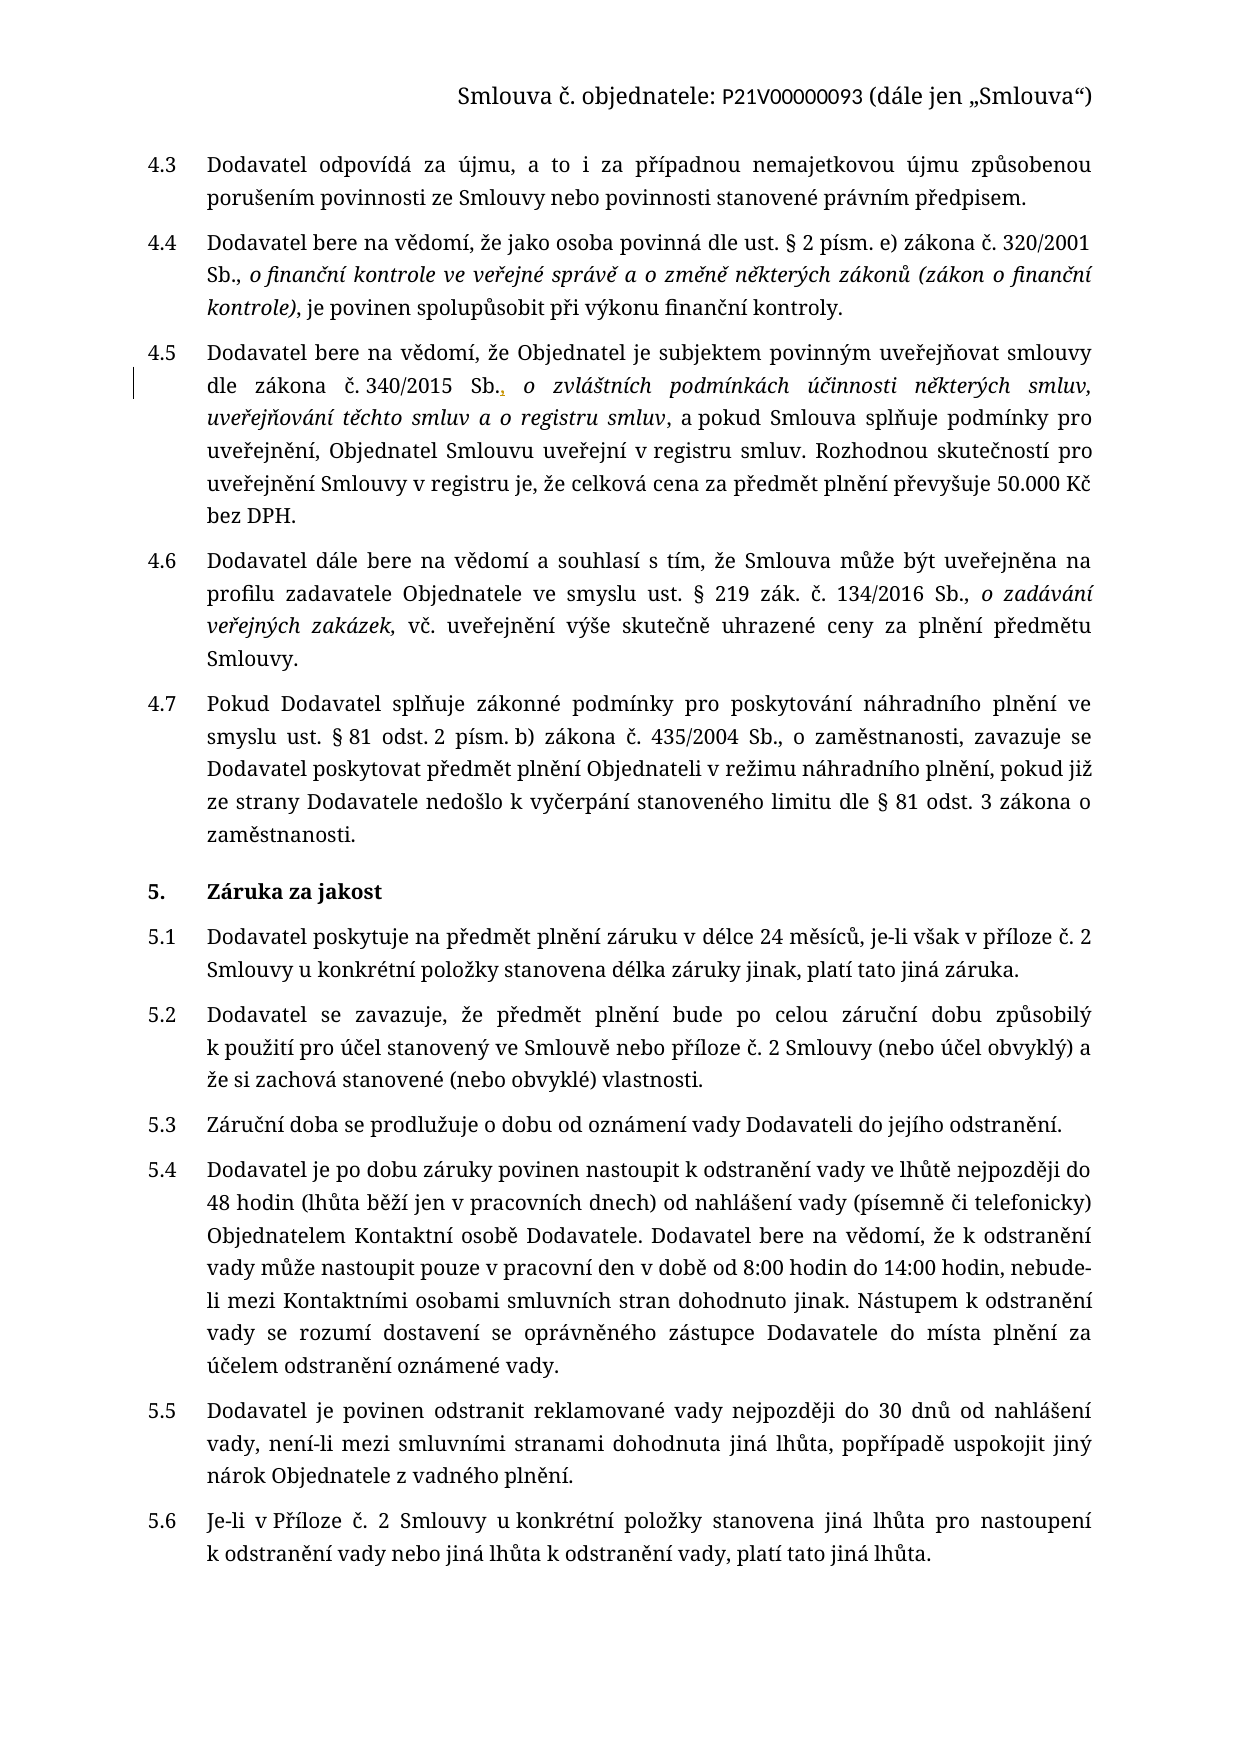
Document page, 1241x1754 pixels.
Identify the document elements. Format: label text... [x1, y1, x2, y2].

list Dodavatel je po dobu záruky povinen nastoupit k odstranění vady ve lhůtě nejpozději do 48 hodin (lhůta běží jen v pracovních dnech) od nahlášení vady (písemně či telefonicky) Objednatelem Kontaktní osobě Dodavatele. Dodavatel bere na vědomí, že k odstranění vady může nastoupit pouze v pracovní den v době od 8:00 hodin do 14:00 hodin, nebude-li mezi Kontaktními osobami smluvních stran dohodnuto jinak. Nástupem k odstranění vady se rozumí dostavení se oprávněného zástupce Dodavatele do místa plnění za účelem odstranění oznámené vady. [148, 1156, 1093, 1379]
list Dodavatel bere na vědomí, že Objednatel je subjektem povinným uveřejňovat smlouvy dle zákona č. 340/2015 Sb. o zvláštních podmínkách účinnosti některých smluv, uveřejňování těchto smluv a o registru smluv, a pokud Smlouva splňuje podmínky pro uveřejnění, Objednatel Smlouvu uveřejní v registru smluv. Rozhodnou skutečností pro uveřejnění Smlouvy v registru je, že celková cena za předmět plnění převyšuje 50.000 Kč bez DPH. [148, 338, 1093, 530]
list Dodavatel poskytuje na předmět plnění záruku v délce 24 měsíců, je-li však v příloze č. 2 Smlouvy u konkrétní položky stanovena délka záruky jinak, platí tato jiná záruka. [148, 922, 1093, 983]
list Dodavatel je povinen odstranit reklamované vady nejpozději do 30 dnů od nahlášení vady, není-li mezi smluvními stranami dohodnuta jiná lhůta, popřípadě uspokojit jiný nárok Objednatele z vadného plnění. [148, 1396, 1093, 1490]
list Záruka za jakost [148, 877, 1093, 906]
list Dodavatel dále bere na vědomí a souhlasí s tím, že Smlouva může být uveřejněna na profilu zadavatele Objednatele ve smyslu ust. § 219 zák. č. 134/2016 Sb., o zadávání veřejných zakázek, vč. uveřejnění výše skutečně uhrazené ceny za plnění předmětu Smlouvy. [148, 546, 1093, 673]
list Dodavatel bere na vědomí, že jako osoba povinná dle ust. § 2 písm. e) zákona č. 320/2001 Sb., o finanční kontrole ve veřejné správě a o změně některých zákonů (zákon o finanční kontrole), je povinen spolupůsobit při výkonu finanční kontroly. [148, 228, 1093, 322]
list Dodavatel se zavazuje, že předmět plnění bude po celou záruční dobu způsobilý k použití pro účel stanovený ve Smlouvě nebo příloze č. 2 Smlouvy (nebo účel obvyklý) a že si zachová stanovené (nebo obvyklé) vlastnosti. [148, 1000, 1093, 1094]
list Pokud Dodavatel splňuje zákonné podmínky pro poskytování náhradního plnění ve smyslu ust. § 81 odst. 2 písm. b) zákona č. 435/2004 Sb., o zaměstnanosti, zavazuje se Dodavatel poskytovat předmět plnění Objednateli v režimu náhradního plnění, pokud již ze strany Dodavatele nedošlo k vyčerpání stanoveného limitu dle § 81 odst. 3 zákona o zaměstnanosti. [148, 689, 1093, 848]
list Dodavatel odpovídá za újmu, a to i za případnou nemajetkovou újmu způsobenou porušením povinnosti ze Smlouvy nebo povinnosti stanovené právním předpisem. [148, 150, 1093, 211]
list Je-li v Příloze č. 2 Smlouvy u konkrétní položky stanovena jiná lhůta pro nastoupení k odstranění vady nebo jiná lhůta k odstranění vady, platí tato jiná lhůta. [148, 1507, 1093, 1568]
list Záruční doba se prodlužuje o dobu od oznámení vady Dodavateli do jejího odstranění. [148, 1110, 1093, 1139]
